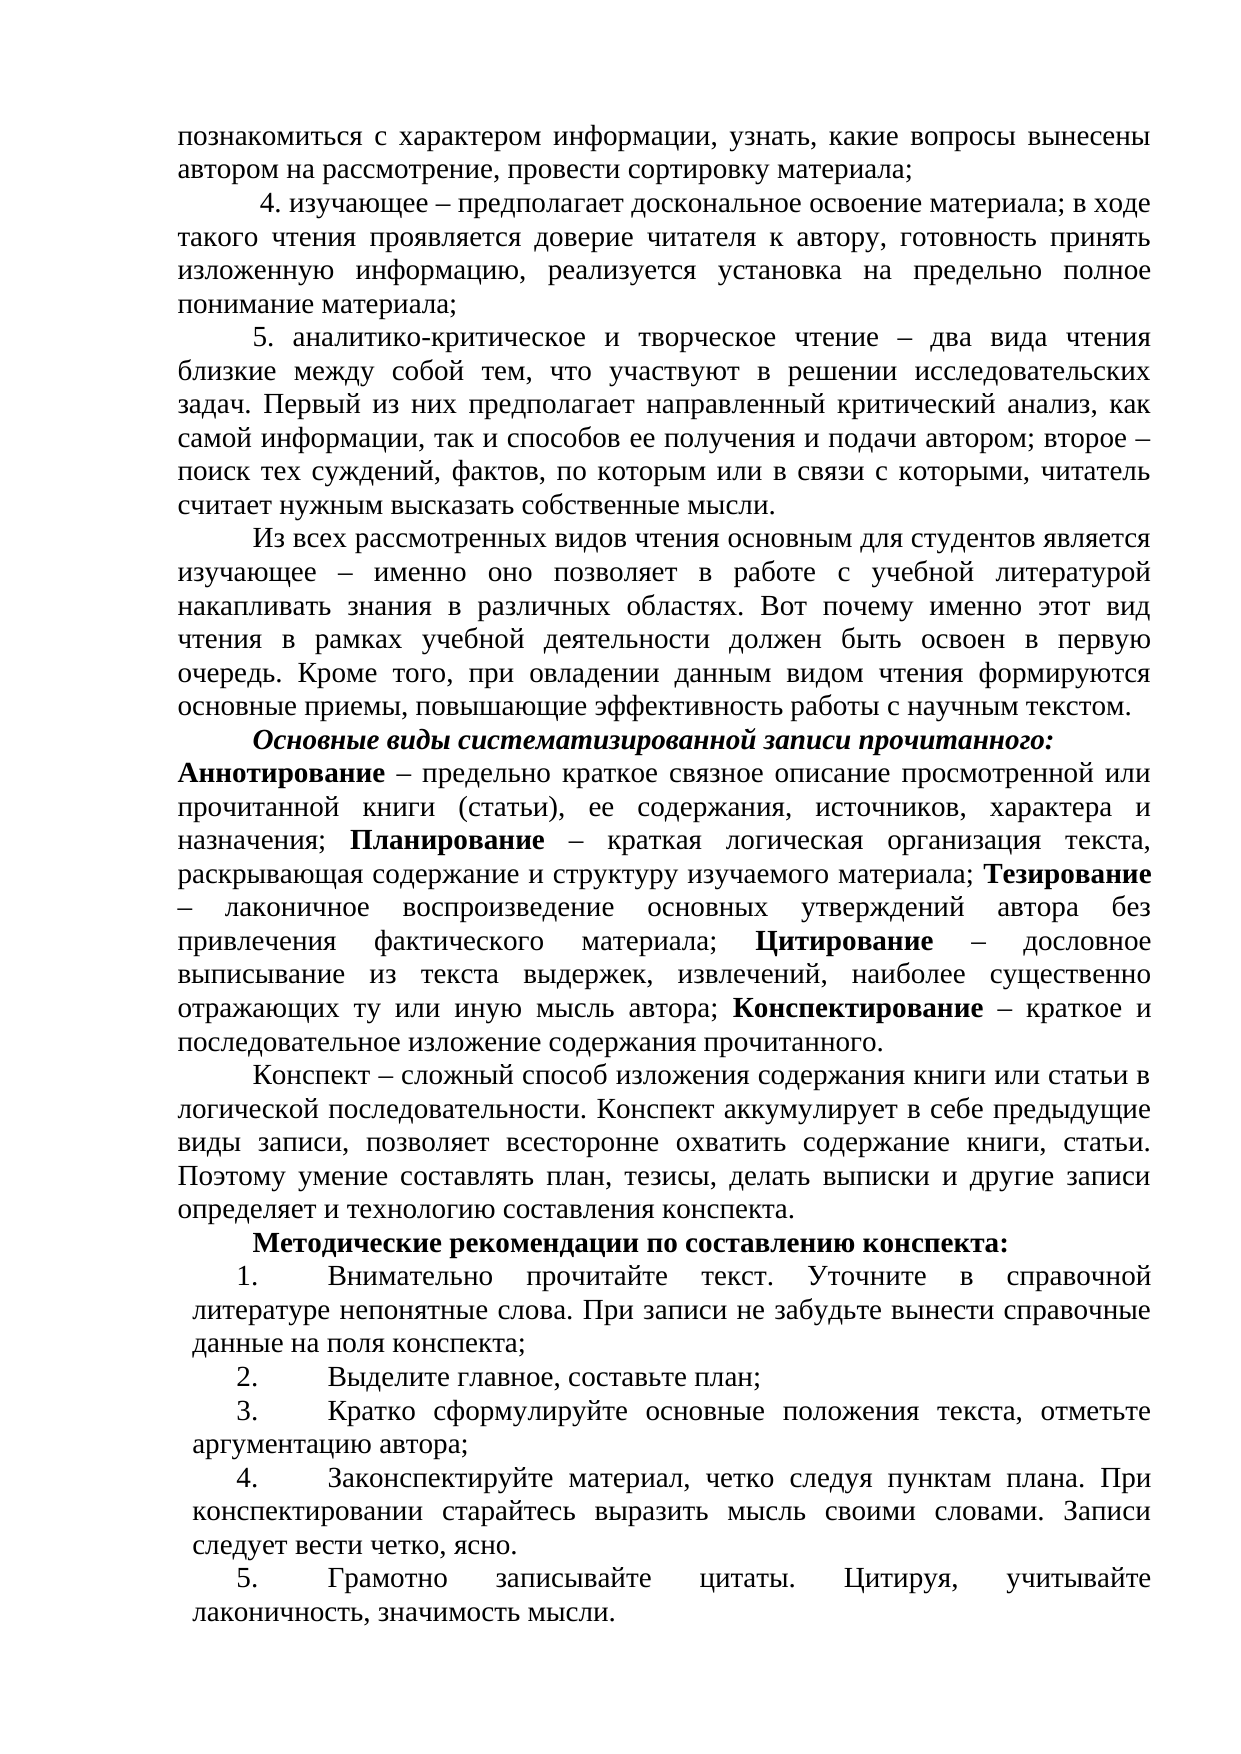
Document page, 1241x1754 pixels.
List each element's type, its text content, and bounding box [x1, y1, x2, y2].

list Внимательно прочитайте текст. Уточните в справочной литературе непонятные слова. При записи не забудьте вынести справочные данные на поля конспекта; [192, 1258, 1152, 1359]
text 4. изучающее – предполагает доскональное освоение материала; в ходе такого чтения проявляется доверие читателя к автору, готовность принять изложенную информацию, реализуется установка на предельно полное понимание материала; [177, 185, 1152, 319]
text Методические рекомендации по составлению конспекта: [177, 1225, 1152, 1258]
list Грамотно записывайте цитаты. Цитируя, учитывайте лаконичность, значимость мысли. [192, 1560, 1152, 1627]
text Конспект – сложный способ изложения содержания книги или статьи в логической последовательности. Конспект аккумулирует в себе предыдущие виды записи, позволяет всесторонне охватить содержание книги, статьи. Поэтому умение составлять план, тезисы, делать выписки и другие записи определяет и технологию составления конспекта. [177, 1057, 1152, 1225]
text Из всех рассмотренных видов чтения основным для студентов является изучающее – именно оно позволяет в работе с учебной литературой накапливать знания в различных областях. Вот почему именно этот вид чтения в рамках учебной деятельности должен быть освоен в первую очередь. Кроме того, при овладении данным видом чтения формируются основные приемы, повышающие эффективность работы с научным текстом. [177, 521, 1152, 722]
list Выделите главное, составьте план; [192, 1359, 1152, 1393]
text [177, 118, 1152, 185]
text 5. аналитико-критическое и творческое чтение – два вида чтения близкие между собой тем, что участвуют в решении исследовательских задач. Первый из них предполагает направленный критический анализ, как самой информации, так и способов ее получения и подачи автором; второе – поиск тех суждений, фактов, по которым или в связи с которыми, читатель считает нужным высказать собственные мысли. [177, 319, 1152, 521]
list Кратко сформулируйте основные положения текста, отметьте аргументацию автора; [192, 1393, 1152, 1460]
text Аннотирование – предельно краткое связное описание просмотренной или прочитанной книги (статьи), ее содержания, источников, характера и назначения; Планирование – краткая логическая организация текста, раскрывающая содержание и структуру изучаемого материала; Тезирование – лаконичное воспроизведение основных утверждений автора без привлечения фактического материала; Цитирование – дословное выписывание из текста выдержек, извлечений, наиболее существенно отражающих ту или иную мысль автора; Конспектирование – краткое и последовательное изложение содержания прочитанного. [177, 755, 1152, 1057]
text Основные виды систематизированной записи прочитанного: [177, 722, 1152, 755]
list Законспектируйте материал, четко следуя пунктам плана. При конспектировании старайтесь выразить мысль своими словами. Записи следует вести четко, ясно. [192, 1460, 1152, 1560]
